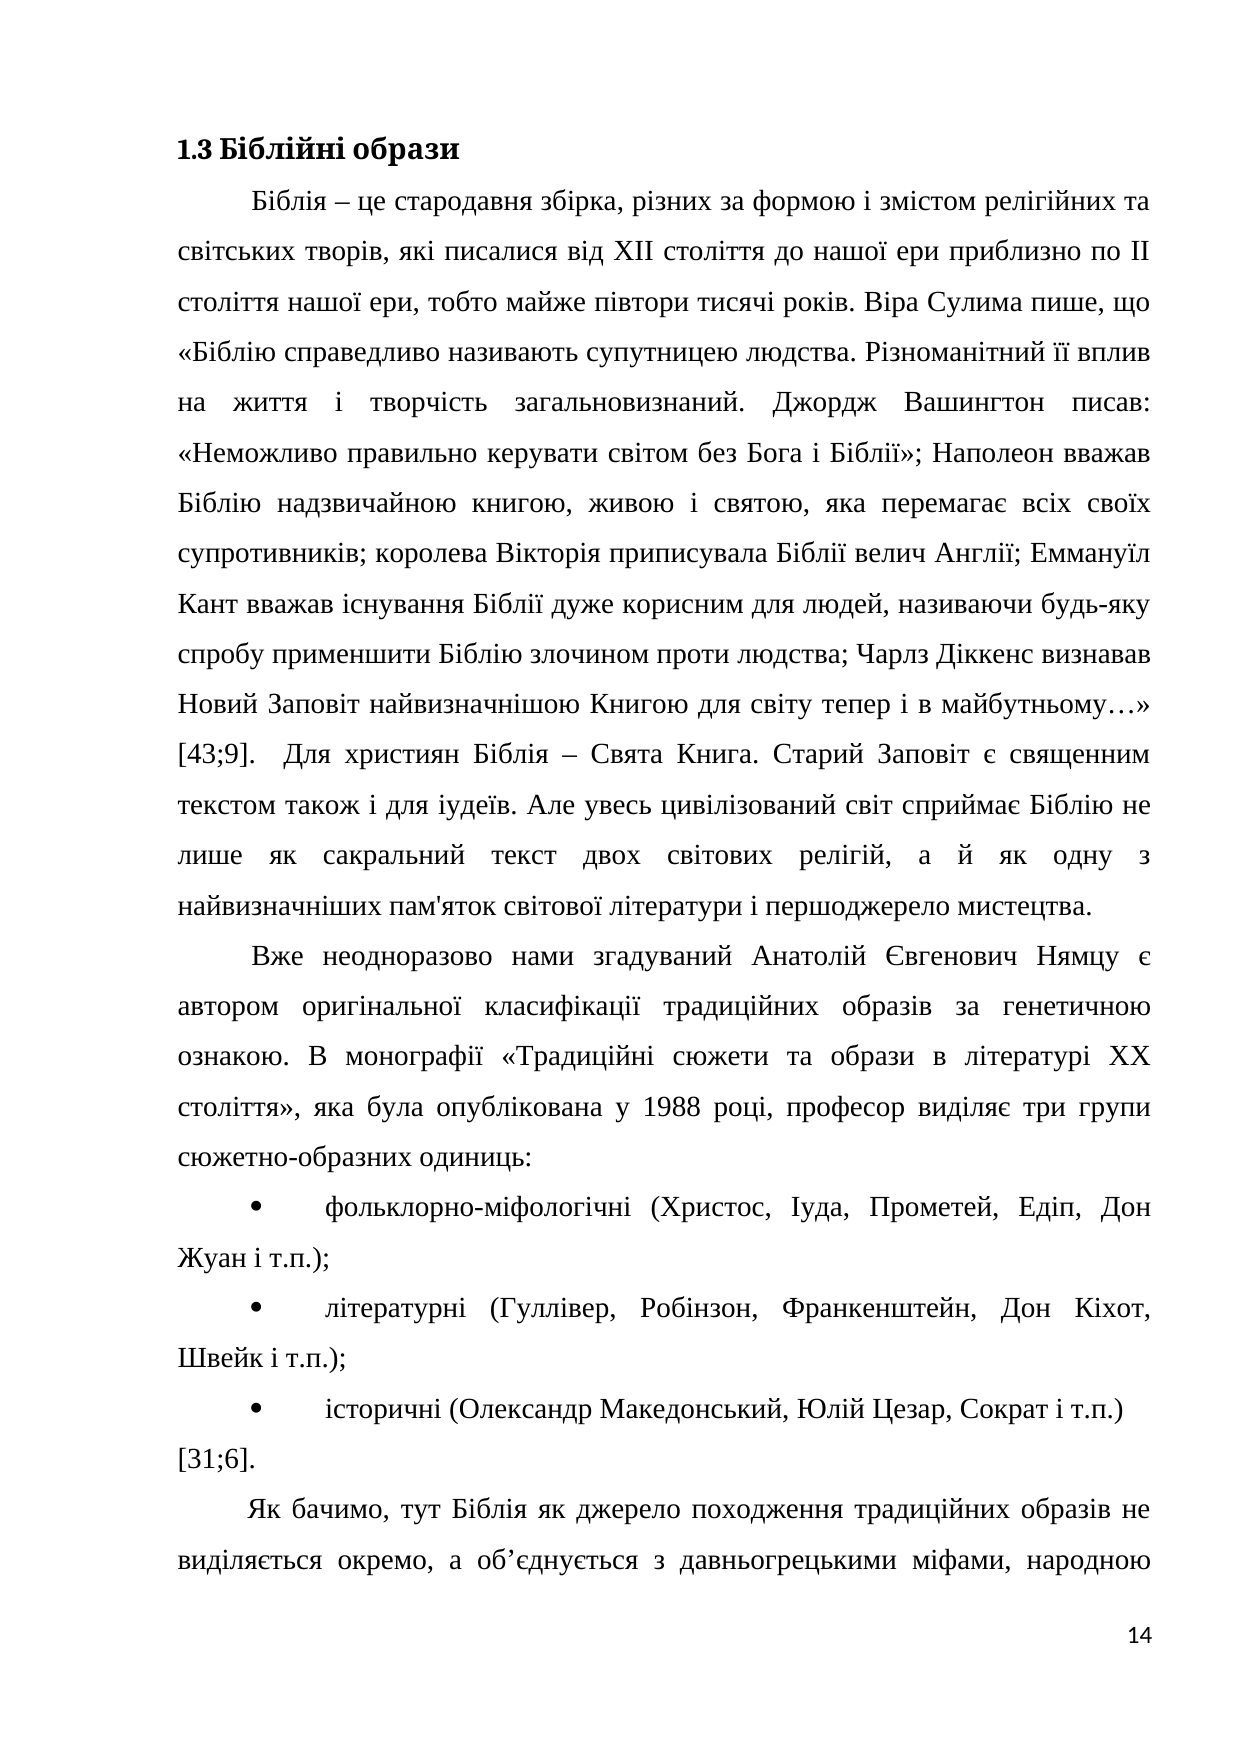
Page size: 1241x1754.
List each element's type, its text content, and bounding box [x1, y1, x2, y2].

text Вже неодноразово нами згадуваний Анатолій Євгенович Нямцу є автором оригінальної класифікації традиційних образів за генетичною ознакою. В монографії «Традиційні сюжети та образи в літературі ХХ століття», яка була опублікована у 1988 році, професор виділяє три групи сюжетно-образних одиниць: [177, 938, 1152, 1173]
text Біблія – це стародавня збірка, різних за формою і змістом релігійних та світських творів, які писалися від XII століття до нашої ери приблизно по II століття нашої ери, тобто майже півтори тисячі років. Віра Сулима пише, що «Біблію справедливо називають супутницею людства. Різноманітний її вплив на життя і творчість загальновизнаний. Джордж Вашингтон писав: «Неможливо правильно керувати світом без Бога і Біблії»; Наполеон вважав Біблію надзвичайною книгою, живою і святою, яка перемагає всіх своїх супротивників; королева Вікторія приписувала Біблії велич Англії; Еммануїл Кант вважав існування Біблії дуже корисним для людей, називаючи будь-яку спробу применшити Біблію злочином проти людства; Чарлз Діккенс визнавав Новий Заповіт найвизначнішою Книгою для світу тепер і в майбутньому…» [43;9]. Для християн Біблія – Свята Книга. Старий Заповіт є священним текстом також і для іудеїв. Але увесь цивілізований світ сприймає Біблію не лише як сакральний текст двох світових релігій, а й як одну з найвизначніших пам'яток світової літератури і першоджерело мистецтва. [177, 183, 1152, 921]
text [177, 1492, 1152, 1576]
text [31;6]. [177, 1441, 1152, 1475]
list історичні (Олександр Македонський, Юлій Цезар, Сократ і т.п.) [177, 1391, 1152, 1424]
list літературні (Гуллівер, Робінзон, Франкенштейн, Дон Кіхот, Швейк і т.п.); [177, 1290, 1152, 1374]
text 1.3 Біблійні образи [177, 133, 1152, 166]
list фольклорно-міфологічні (Христос, Іуда, Прометей, Едіп, Дон Жуан і т.п.); [177, 1189, 1152, 1273]
